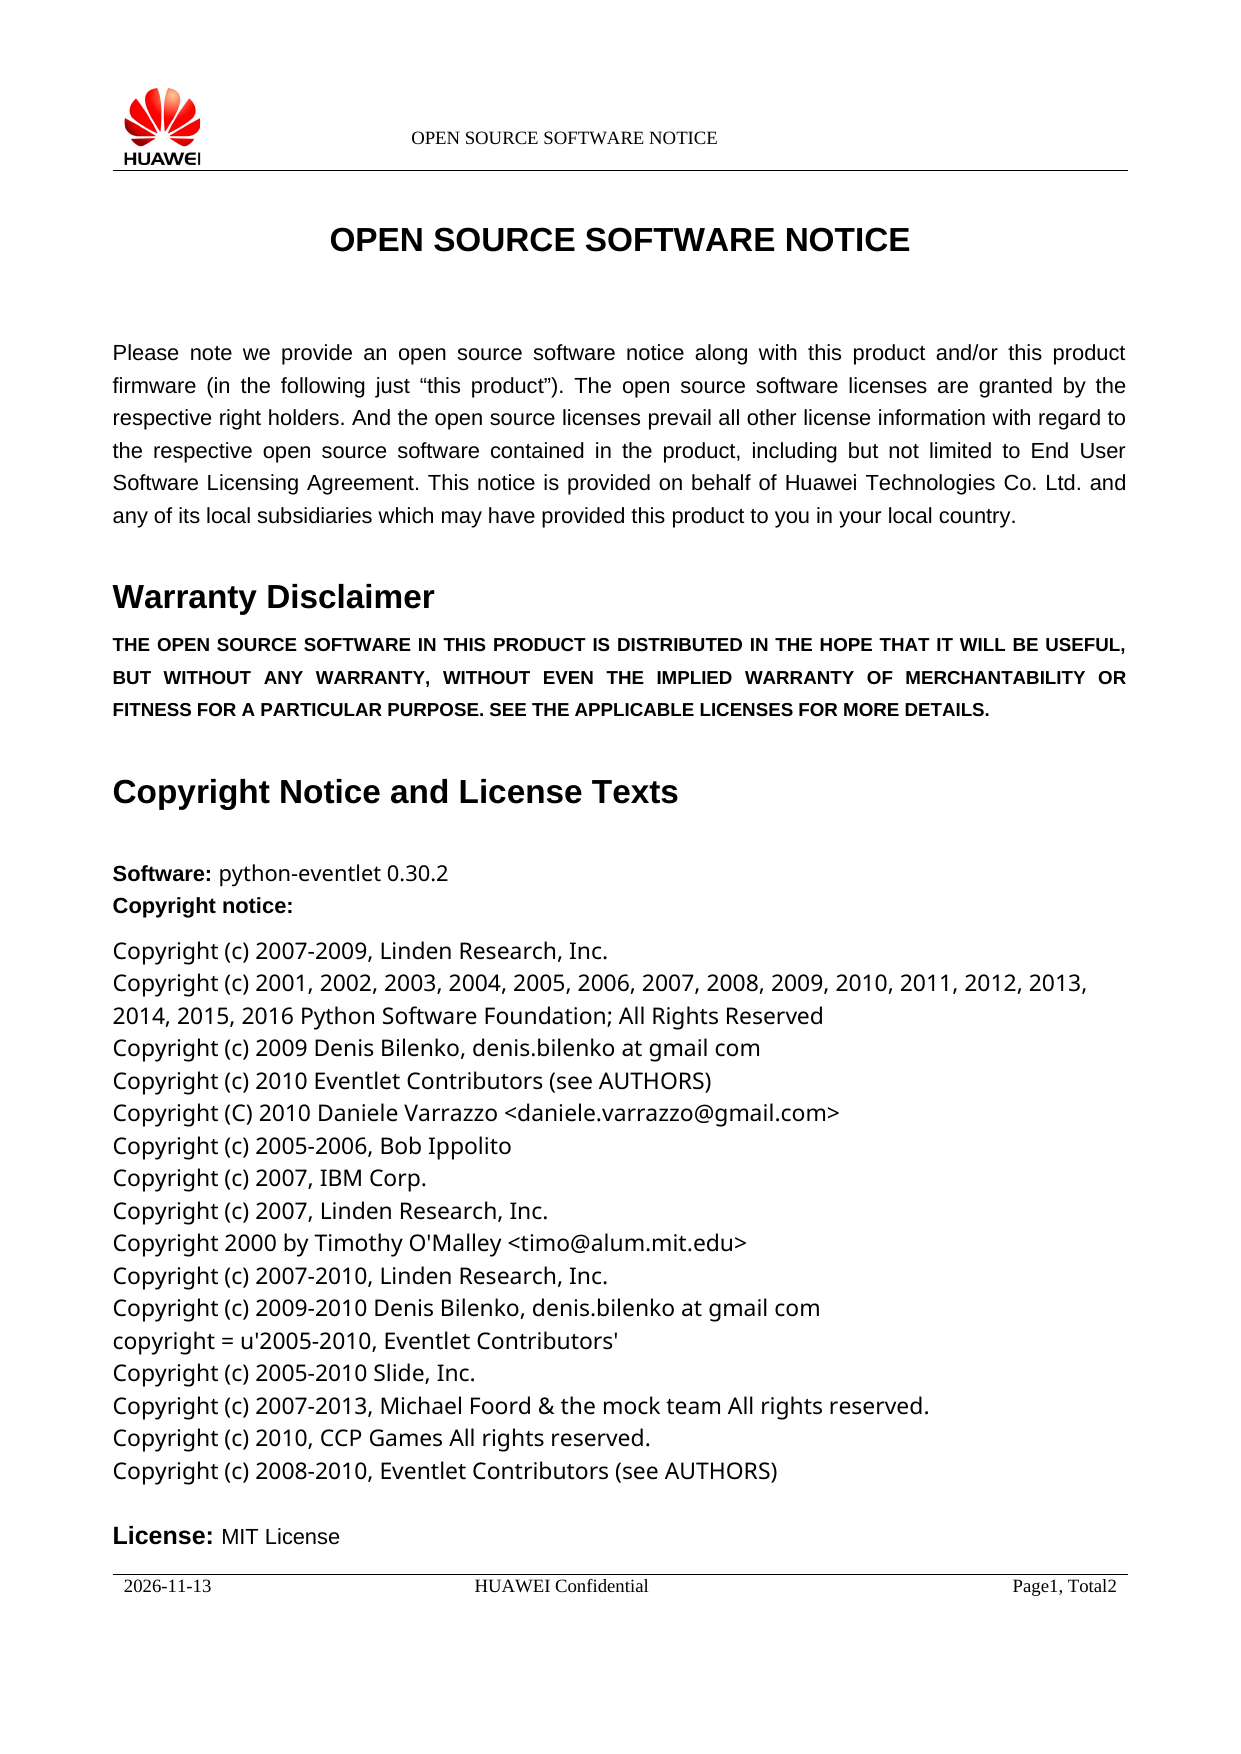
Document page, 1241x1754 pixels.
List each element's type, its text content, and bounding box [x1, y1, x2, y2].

text Copyright Notice and License Texts [112, 759, 1128, 824]
text Please note we provide an open source software notice along with this product and/or this product firmware (in the following just “this product”). The open source software licenses are granted by the respective right holders. And the open source licenses prevail all other license information with regard to the respective open source software contained in the product, including but not limited to End User Software Licensing Agreement. This notice is provided on behalf of Huawei Technologies Co. Ltd. and any of its local subsidiaries which may have provided this product to you in your local country. [112, 336, 1128, 531]
text The open source software in this product is distributed in the hope that it will be useful, but WITHOUT ANY WARRANTY, without even the implied warranty of MERCHANTABILITY or FITNESS FOR A PARTICULAR PURPOSE. See the applicable licenses for more details. [112, 629, 1128, 726]
text OPEN SOURCE SOFTWARE NOTICE [112, 206, 1128, 271]
text License: MIT License [112, 1519, 1128, 1551]
text Warranty Disclaimer [112, 564, 1128, 629]
title Software: python-eventlet 0.30.2 [112, 856, 1128, 889]
picture [124, 88, 201, 165]
text Copyright notice: [112, 889, 1128, 921]
text Copyright (c) 2007-2009, Linden Research, Inc. Copyright (c) 2001, 2002, 2003, 2004, 2005, 2006, 2007, 2008, 2009, 2010, 2011, 2012, 2013, 2014, 2015, 2016 Python Software Foundation; All Rights Reserved Copyright (c) 2009 Denis Bilenko, denis.bilenko at gmail com Copyright (c) 2010 Eventlet Contributors (see AUTHORS) Copyright (C) 2010 Daniele Varrazzo <daniele.varrazzo@gmail.com> Copyright (c) 2005-2006, Bob Ippolito Copyright (c) 2007, IBM Corp. Copyright (c) 2007, Linden Research, Inc. Copyright 2000 by Timothy O'Malley <timo@alum.mit.edu> Copyright (c) 2007-2010, Linden Research, Inc. Copyright (c) 2009-2010 Denis Bilenko, denis.bilenko at gmail com copyright = u'2005-2010, Eventlet Contributors' Copyright (c) 2005-2010 Slide, Inc. Copyright (c) 2007-2013, Michael Foord & the mock team All rights reserved. Copyright (c) 2010, CCP Games All rights reserved. Copyright (c) 2008-2010, Eventlet Contributors (see AUTHORS) [112, 934, 1128, 1519]
